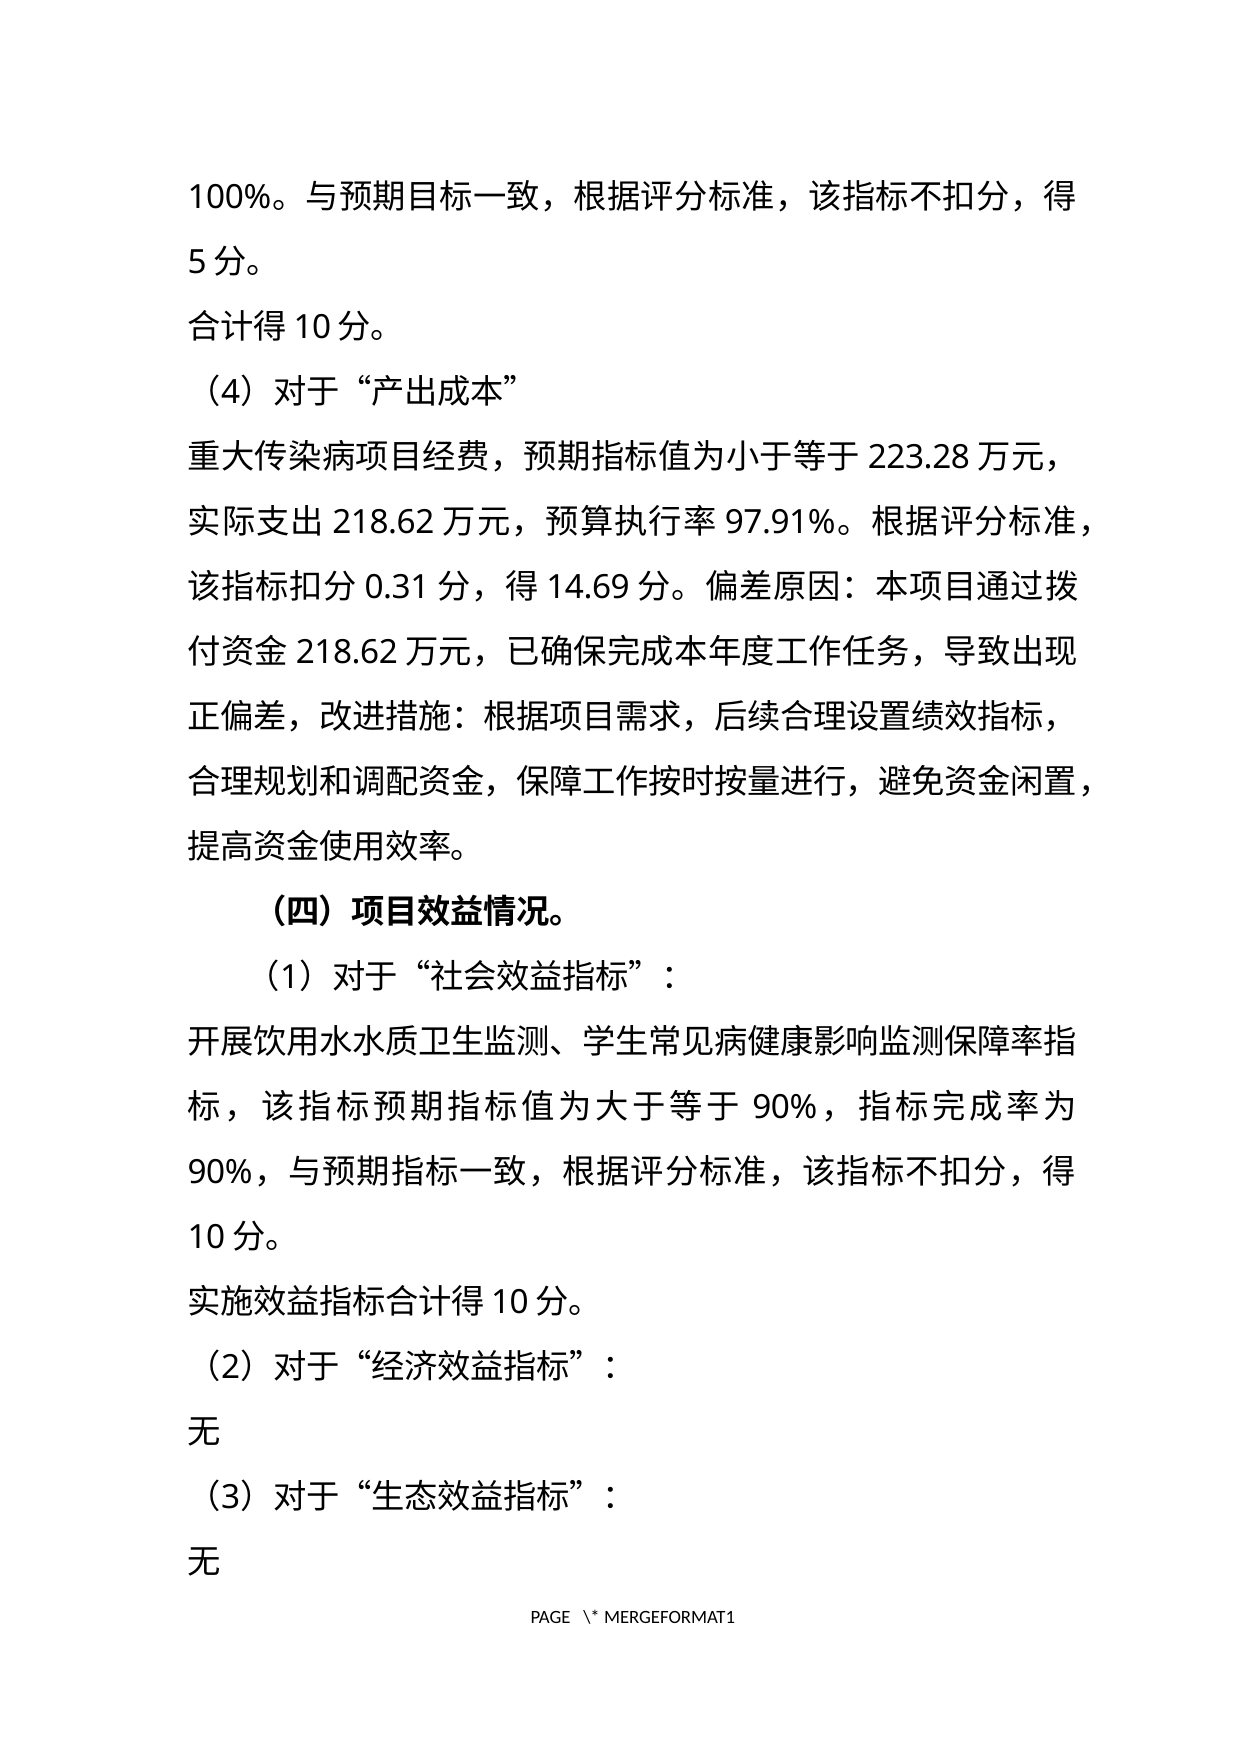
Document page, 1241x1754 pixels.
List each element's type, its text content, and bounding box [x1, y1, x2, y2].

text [187, 162, 1078, 877]
text （1）对于“社会效益指标”： 开展饮用水水质卫生监测、学生常见病健康影响监测保障率指标，该指标预期指标值为大于等于90%，指标完成率为90%，与预期指标一致，根据评分标准，该指标不扣分，得10分。 实施效益指标合计得10分。 （2）对于“经济效益指标”： 无 （3）对于“生态效益指标”： 无 [187, 942, 1078, 1592]
text （四）项目效益情况。 [187, 877, 1078, 942]
